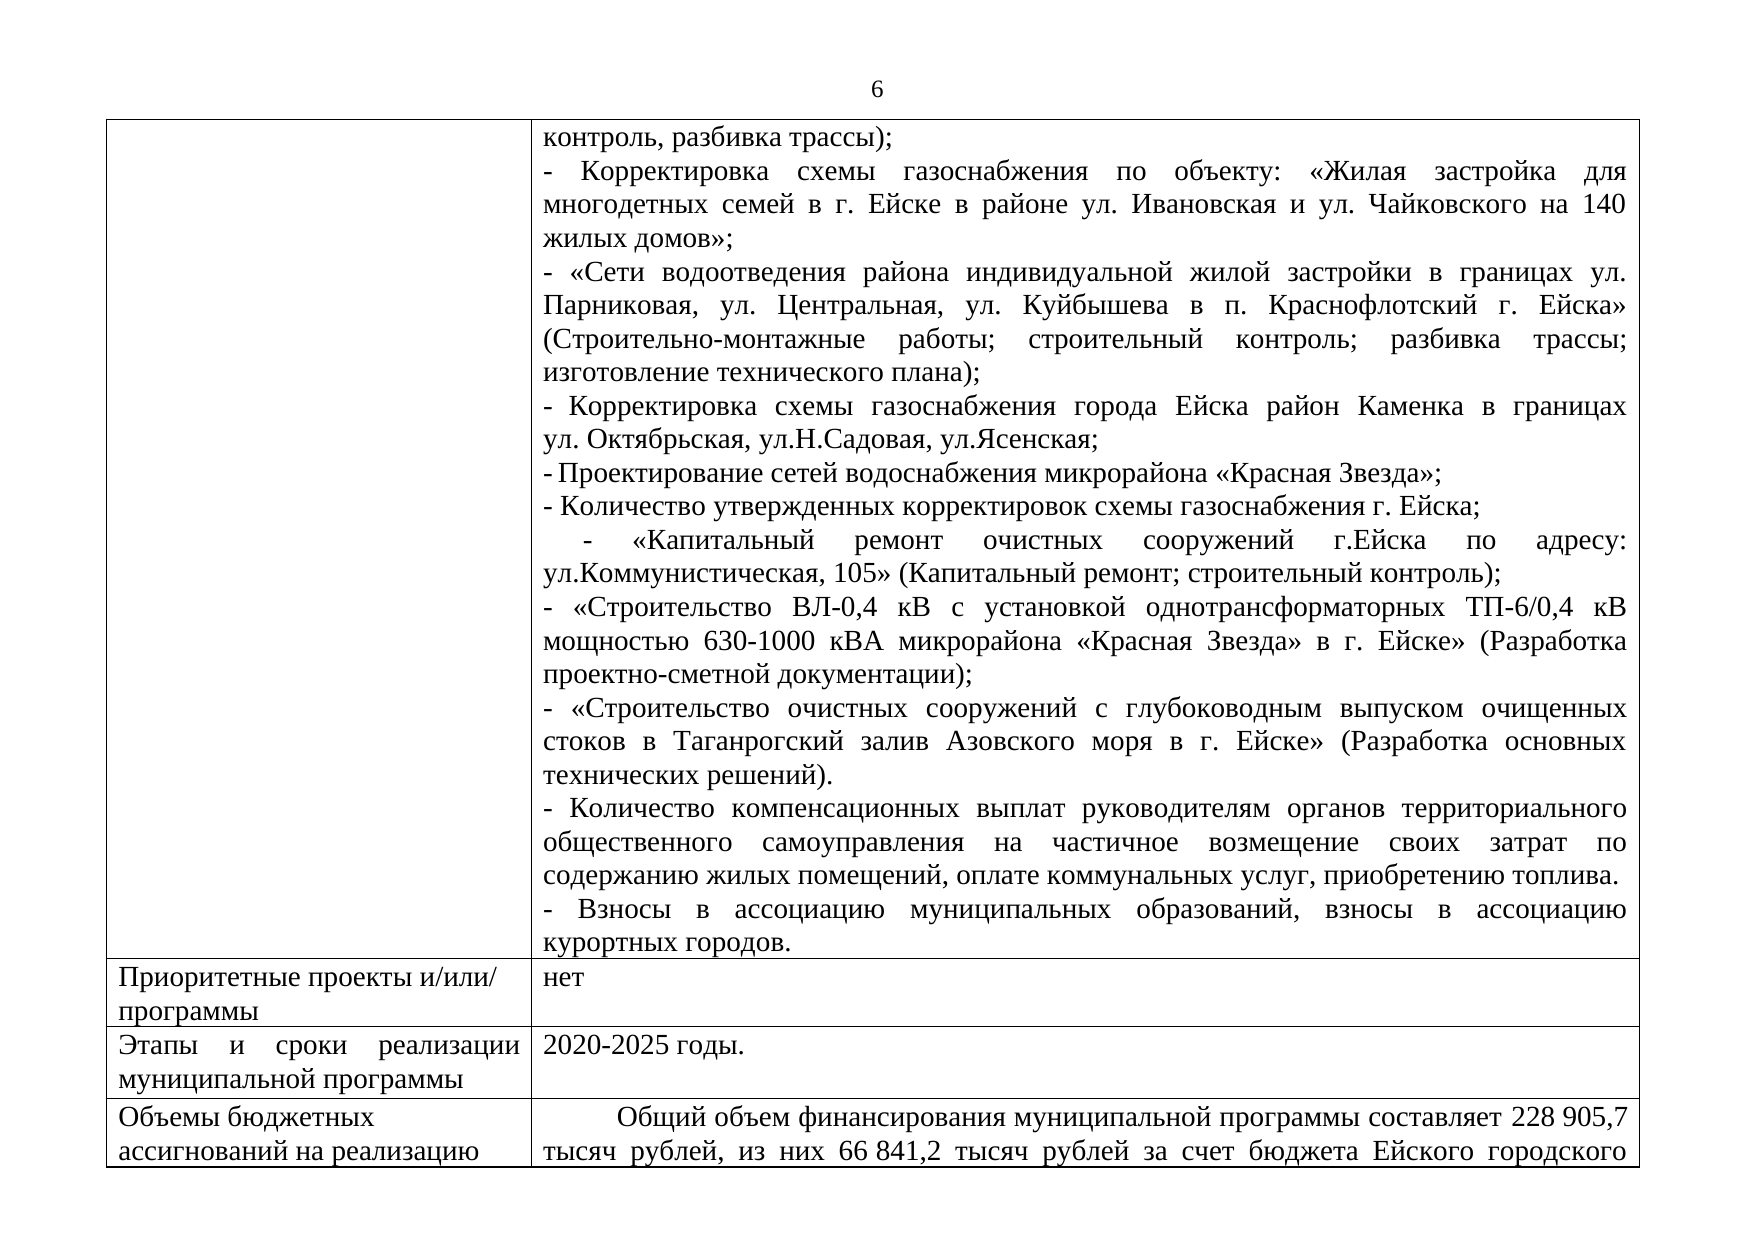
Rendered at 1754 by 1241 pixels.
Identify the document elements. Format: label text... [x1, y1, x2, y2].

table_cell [107, 1099, 531, 1166]
table_cell Приоритетные проекты и/или/ программы [107, 959, 531, 1026]
table_cell Этапы и сроки реализации муниципальной программы [107, 1027, 531, 1098]
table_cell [532, 1099, 1639, 1166]
table_cell нет [532, 959, 1639, 1026]
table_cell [532, 120, 1639, 958]
table_cell 2020-2025 годы. [532, 1027, 1639, 1098]
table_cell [107, 120, 531, 958]
